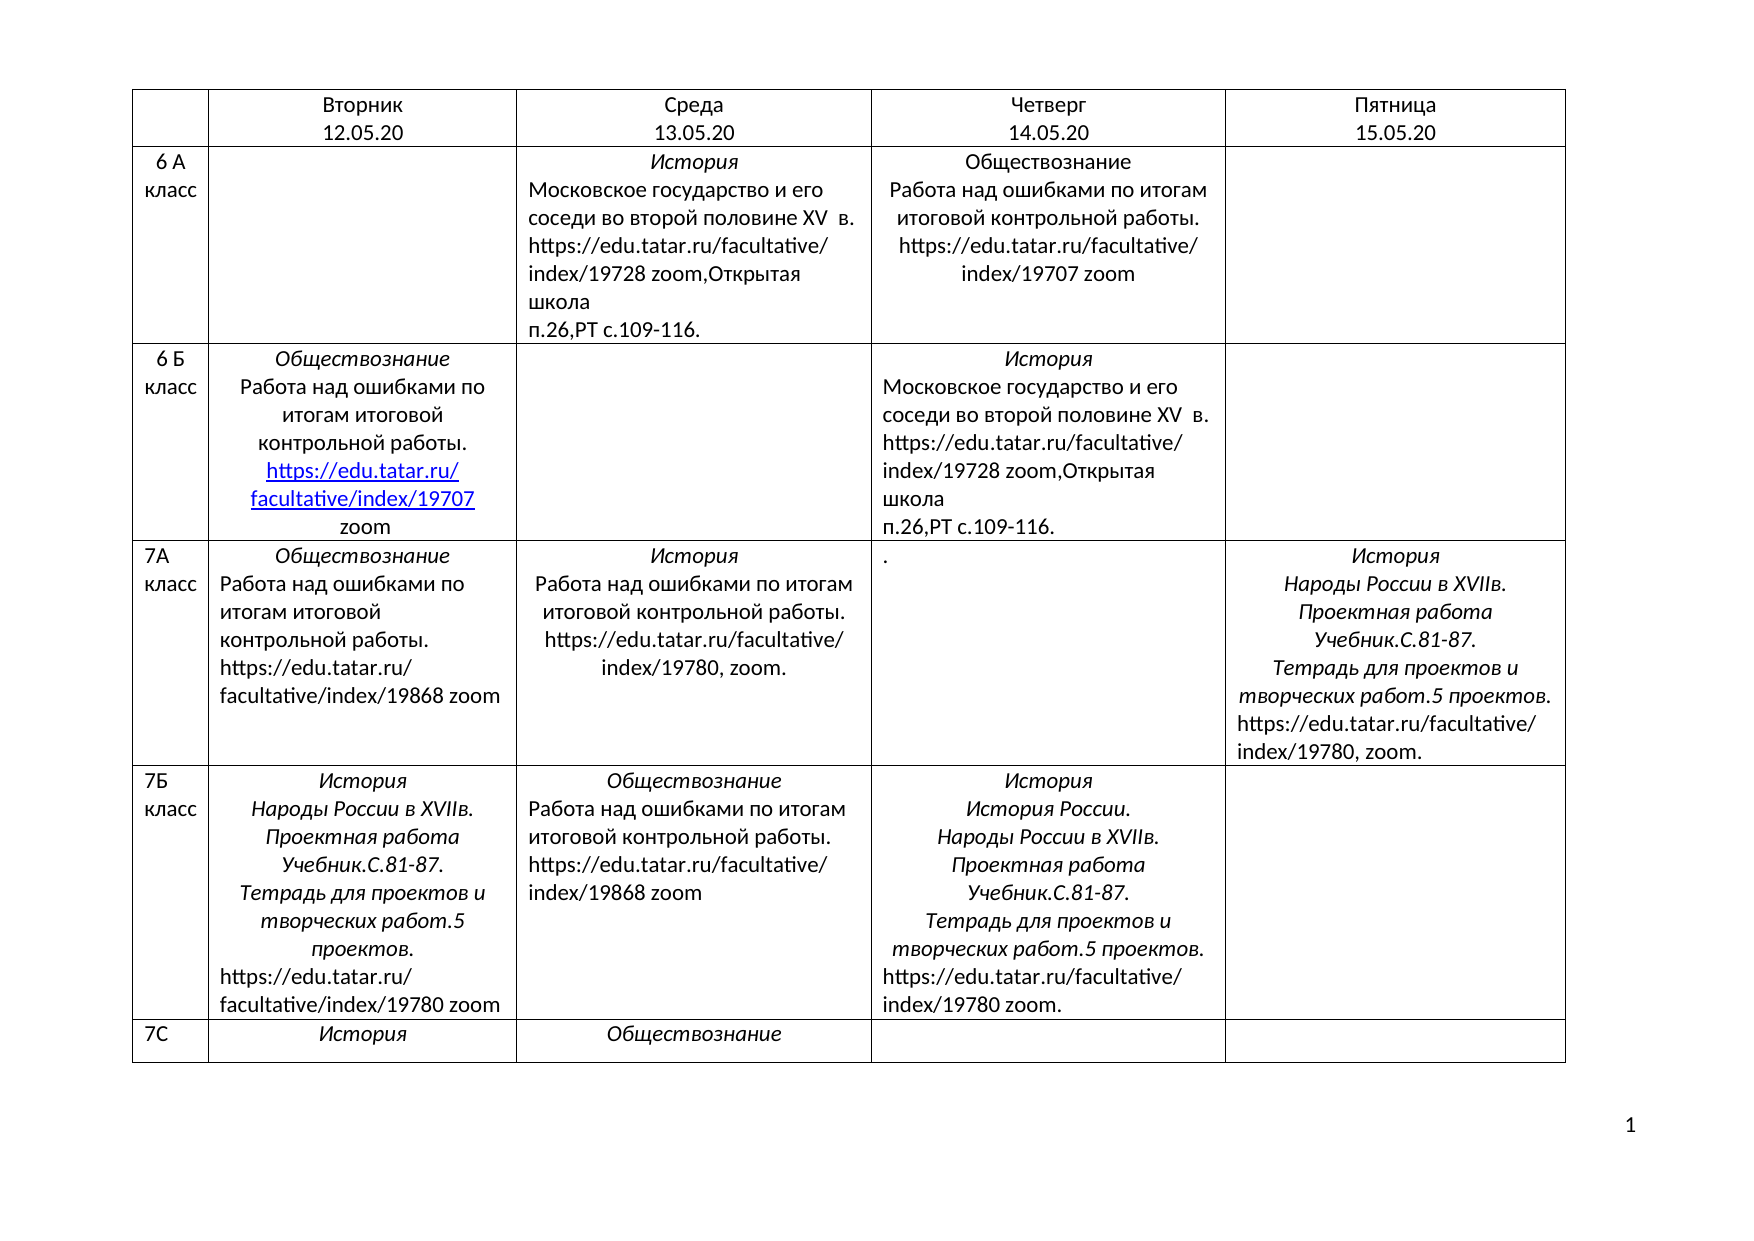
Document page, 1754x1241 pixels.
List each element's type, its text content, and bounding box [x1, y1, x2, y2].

table_cell Обществознание Работа над ошибками по итогам итоговой контрольной работы. https://edu.tatar.ru/facultative/index/19707 zoom [209, 344, 516, 540]
table_cell [1226, 147, 1565, 343]
table_cell История Московское государство и его соседи во второй половине XV в. https://edu.tatar.ru/facultative/index/19728 zoom,Открытая школа п.26,РТ с.109-116. [517, 147, 871, 343]
table_cell [1226, 344, 1565, 540]
table_header Среда 13.05.20 [517, 90, 871, 146]
table_cell 7А класс [133, 541, 208, 765]
table_cell [209, 147, 516, 343]
table_header [133, 90, 208, 146]
table_cell 7С класс [133, 1020, 208, 1062]
table_cell История Московское государство и его соседи во второй половине XV в. https://edu.tatar.ru/facultative/index/19728 zoom,Открытая школа п.26,РТ с.109-116. [872, 344, 1225, 540]
table_cell [1226, 1020, 1565, 1062]
table_cell . [872, 541, 1225, 765]
table_cell 6 А класс [133, 147, 208, 343]
table_cell 7Б класс [133, 766, 208, 1018]
table_cell [1226, 766, 1565, 1018]
table_cell Обществознание Работа над ошибками по итогам итоговой контрольной работы. https://edu.tatar.ru/facultative/index/19868 zoom [517, 766, 871, 1018]
table_header Пятница 15.05.20 [1226, 90, 1565, 146]
table_cell [517, 344, 871, 540]
table_cell Обществознание Работа над ошибками по итогам итоговой контрольной работы. https://edu.tatar.ru/facultative/index/19868 zoom [209, 541, 516, 765]
table_cell История Народы России в XVIIв. Проектная работа Учебник.С.81-87. Тетрадь для проектов и творческих работ.5 проектов. https://edu.tatar.ru/facultative/index/19780, zoom. [1226, 541, 1565, 765]
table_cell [209, 1020, 516, 1062]
table_header Вторник 12.05.20 [209, 90, 516, 146]
table_cell 6 Б класс [133, 344, 208, 540]
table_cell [517, 1020, 871, 1062]
table_cell Обществознание Работа над ошибками по итогам итоговой контрольной работы. https://edu.tatar.ru/facultative/index/19707 zoom [872, 147, 1225, 343]
table_cell [872, 1020, 1225, 1062]
table_cell История Работа над ошибками по итогам итоговой контрольной работы. https://edu.tatar.ru/facultative/index/19780, zoom. [517, 541, 871, 765]
table_cell История История России. Народы России в XVIIв. Проектная работа Учебник.С.81-87. Тетрадь для проектов и творческих работ.5 проектов. https://edu.tatar.ru/facultative/index/19780 zoom. [872, 766, 1225, 1018]
table_header Четверг 14.05.20 [872, 90, 1225, 146]
